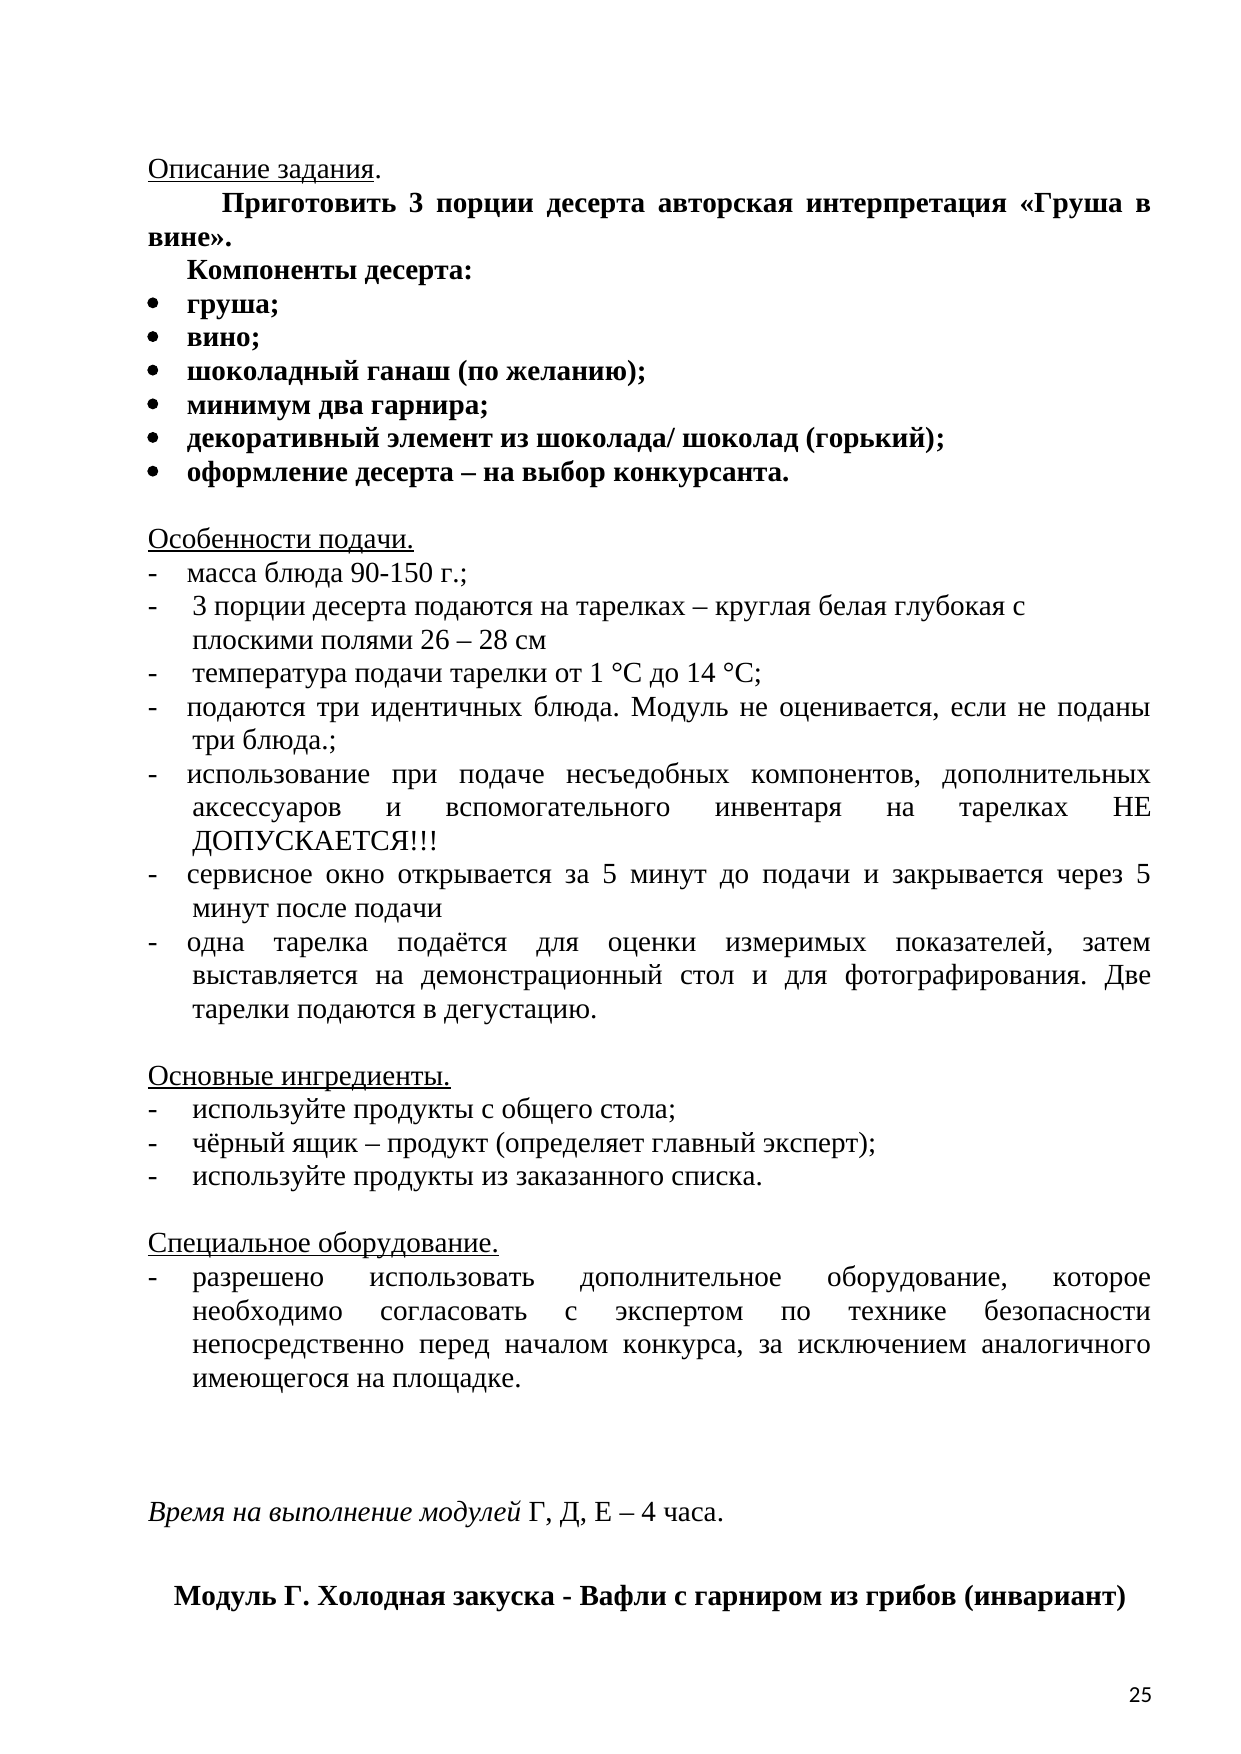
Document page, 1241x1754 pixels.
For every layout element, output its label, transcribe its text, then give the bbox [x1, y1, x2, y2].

list подаются три идентичных блюда. Модуль не оценивается, если не поданы три блюда.; [148, 689, 1152, 756]
text Время на выполнение модулей Г, Д, Е – 4 часа. [148, 1494, 1152, 1527]
list шоколадный ганаш (по желанию); [148, 353, 1152, 387]
list использование при подаче несъедобных компонентов, дополнительных аксессуаров и вспомогательного инвентаря на тарелках НЕ ДОПУСКАЕТСЯ!!! [148, 756, 1152, 857]
list Описание задания. [148, 152, 1152, 185]
list минимум два гарнира; [148, 387, 1152, 420]
list используйте продукты с общего стола; [148, 1091, 1152, 1125]
list Особенности подачи. [148, 521, 1152, 555]
text Приготовить 3 порции десерта авторская интерпретация «Груша в вине». [148, 185, 1152, 252]
list оформление десерта – на выбор конкурсанта. [148, 454, 1152, 488]
list груша; [148, 286, 1152, 319]
list Специальное оборудование. [148, 1226, 1152, 1259]
text Модуль Г. Холодная закуска - Вафли с гарниром из грибов (инвариант) [148, 1578, 1152, 1611]
list чёрный ящик – продукт (определяет главный эксперт); [148, 1125, 1152, 1158]
list используйте продукты из заказанного списка. [148, 1158, 1152, 1192]
list вино; [148, 319, 1152, 353]
list 3 порции десерта подаются на тарелках – круглая белая глубокая с плоскими полями 26 – 28 см [148, 588, 1152, 655]
list температура подачи тарелки от 1 °С до 14 °С; [148, 655, 1152, 689]
text Компоненты десерта: [148, 252, 1152, 286]
list Основные ингредиенты. [148, 1058, 1152, 1091]
list одна тарелка подаётся для оценки измеримых показателей, затем выставляется на демонстрационный стол и для фотографирования. Две тарелки подаются в дегустацию. [148, 924, 1152, 1024]
list декоративный элемент из шоколада/ шоколад (горький); [148, 420, 1152, 454]
list сервисное окно открывается за 5 минут до подачи и закрывается через 5 минут после подачи [148, 857, 1152, 924]
list масса блюда 90-150 г.; [148, 555, 1152, 588]
list разрешено использовать дополнительное оборудование, которое необходимо согласовать с экспертом по технике безопасности непосредственно перед началом конкурса, за исключением аналогичного имеющегося на площадке. [148, 1259, 1152, 1393]
